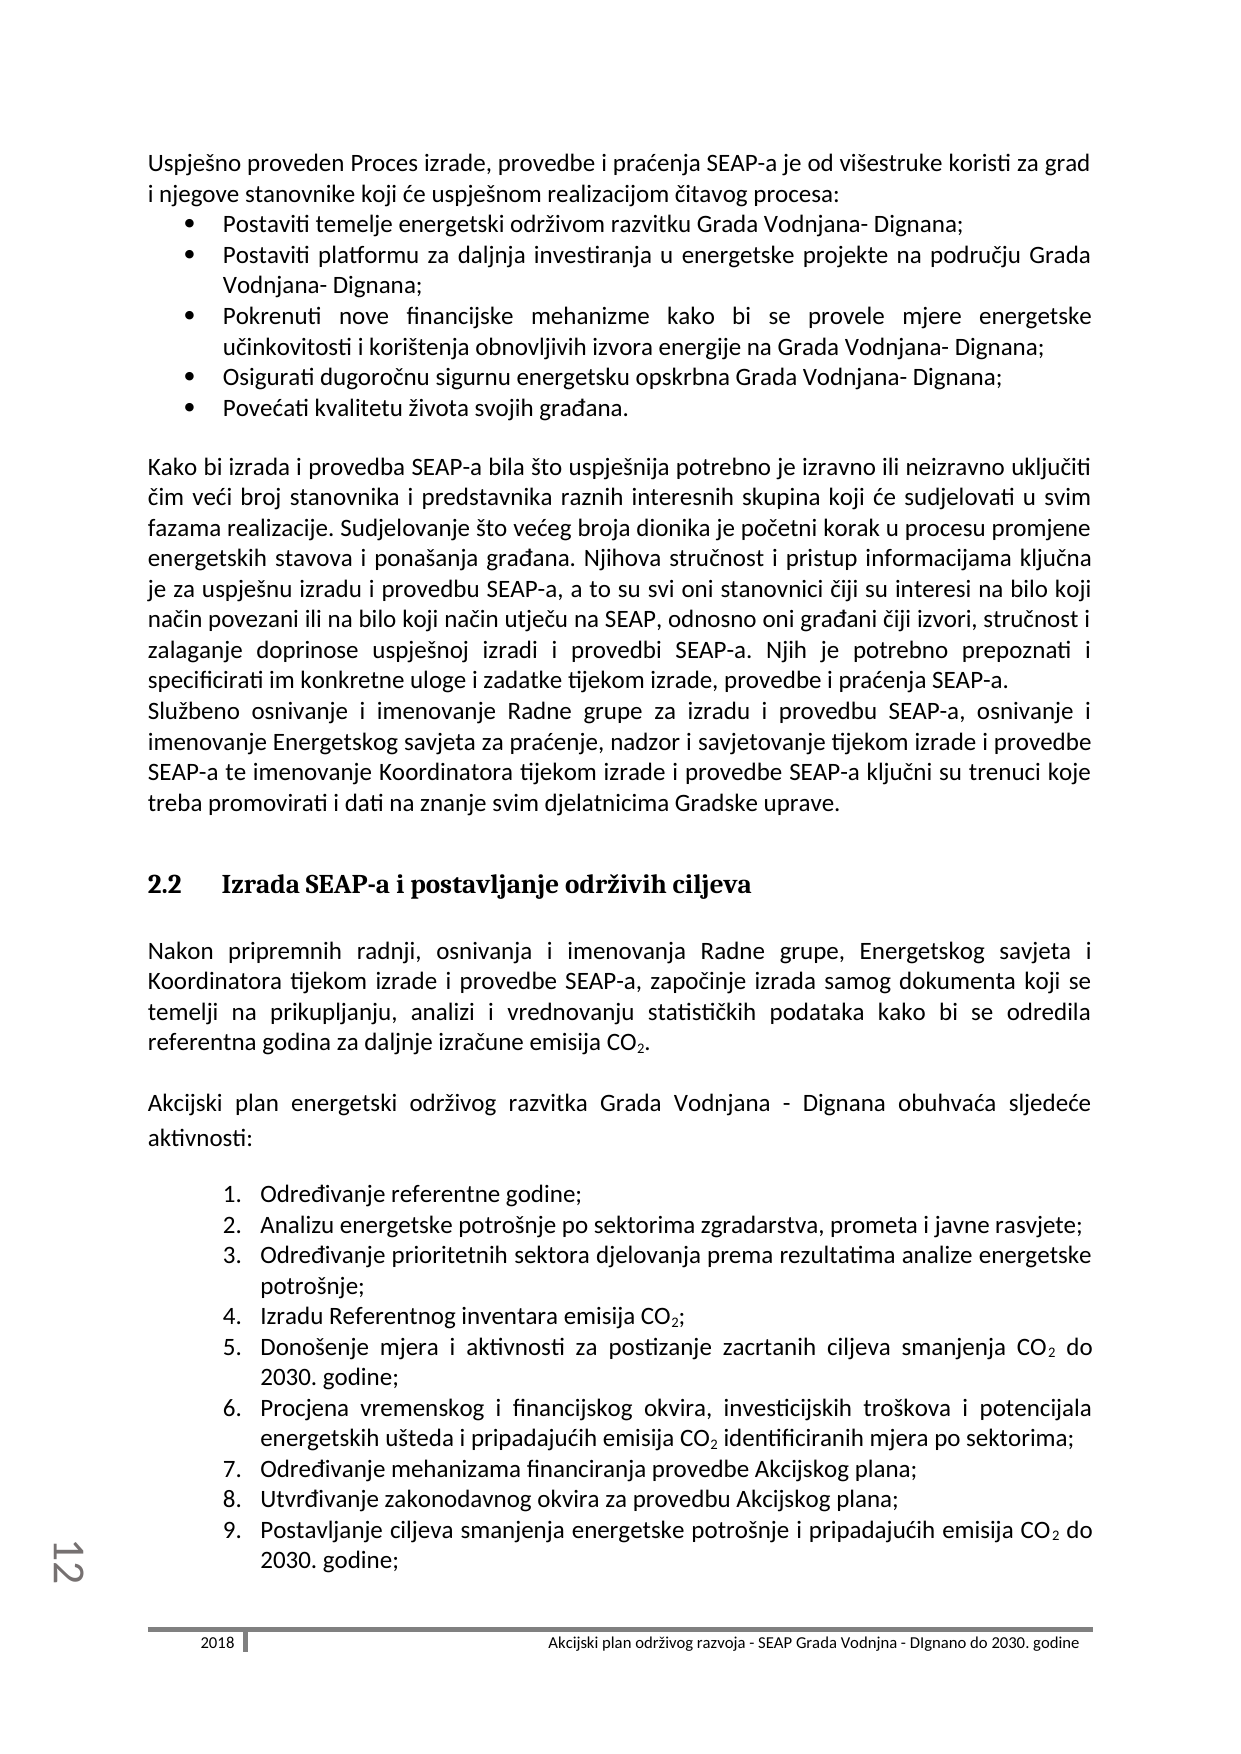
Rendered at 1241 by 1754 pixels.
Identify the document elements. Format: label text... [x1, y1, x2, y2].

list Donošenje mjera i aktivnosti za postizanje zacrtanih ciljeva smanjenja CO2 do 2030. godine; [223, 1331, 1093, 1392]
text Akcijski plan energetski održivog razvitka Grada Vodnjana - Dignana obuhvaća sljedeće aktivnosti: [148, 1087, 1093, 1153]
text Uspješno proveden Proces izrade provedbe i praćenja SEAP-a je od višestruke koristi za grad i njegove stanovnike koji će uspješnom realizacijom čitavog procesa: [148, 148, 1093, 209]
list Određivanje prioritetnih sektora djelovanja prema rezultatima analize energetske potrošnje; [223, 1239, 1093, 1300]
list Osigurati dugoročnu sigurnu energetsku opskrbna Grada Vodnjana- Dignana; [185, 361, 1093, 392]
list Određivanje referentne godine; [223, 1178, 1093, 1209]
list Postaviti platformu za daljnja investiranja u energetske projekte na području Grada Vodnjana- Dignana; [185, 239, 1093, 300]
list Utvrđivanje zakonodavnog okvira za provedbu Akcijskog plana; [223, 1483, 1093, 1514]
subtitle 2.2 Izrada SEAP-a i postavljanje održivih ciljeva [148, 869, 1093, 900]
list Postavljanje ciljeva smanjenja energetske potrošnje i pripadajućih emisija CO2 do 2030. godine; [223, 1514, 1093, 1575]
text Službeno osnivanje i imenovanje Radne grupe za izradu i provedbu SEAP-a osnivanje i imenovanje Energetskog savjeta za praćenje nadzor i savjetovanje tijekom izrade i provedbe SEAP-a te imenovanje Koordinatora tijekom izrade i provedbe SEAP-a ključni su trenuci koje treba promovirati i dati na znanje svim djelatnicima Gradske uprave. [148, 695, 1093, 817]
list Određivanje mehanizama financiranja provedbe Akcijskog plana; [223, 1453, 1093, 1483]
list Analizu energetske potrošnje po sektorima zgradarstva prometa i javne rasvjete; [223, 1209, 1093, 1239]
text Nakon pripremnih radnji osnivanja i imenovanja Radne grupe Energetskog savjeta i Koordinatora tijekom izrade i provedbe SEAP-a započinje izrada samog dokumenta koji se temelji na prikupljanju analizi i vrednovanju statističkih podataka kako bi se odredila referentna godina za daljnje izračune emisija CO2. [148, 935, 1093, 1057]
list Povećati kvalitetu života svojih građana. [185, 392, 1093, 422]
list Izradu Referentnog inventara emisija CO2; [223, 1300, 1093, 1331]
list Postaviti temelje energetski održivom razvitku Grada Vodnjana- Dignana; [185, 209, 1093, 239]
text Kako bi izrada i provedba SEAP-a bila što uspješnija potrebno je izravno ili neizravno uključiti čim veći broj stanovnika i predstavnika raznih interesnih skupina koji će sudjelovati u svim fazama realizacije. Sudjelovanje što većeg broja dionika je početni korak u procesu promjene energetskih stavova i ponašanja građana. Njihova stručnost i pristup informacijama ključna je za uspješnu izradu i provedbu SEAP-a a to su svi oni stanovnici čiji su interesi na bilo koji način povezani ili na bilo koji način utječu na SEAP odnosno oni građani čiji izvori stručnost i zalaganje doprinose uspješnoj izradi i provedbi SEAP-a. Njih je potrebno prepoznati i specificirati im konkretne uloge i zadatke tijekom izrade provedbe i praćenja SEAP-a. [148, 451, 1093, 695]
list Procjena vremenskog i financijskog okvira, investicijskih troškova i potencijala energetskih ušteda i pripadajućih emisija CO2 identificiranih mjera po sektorima; [223, 1392, 1093, 1453]
list Pokrenuti nove financijske mehanizme kako bi se provele mjere energetske učinkovitosti i korištenja obnovljivih izvora energije na Grada Vodnjana- Dignana; [185, 300, 1093, 361]
